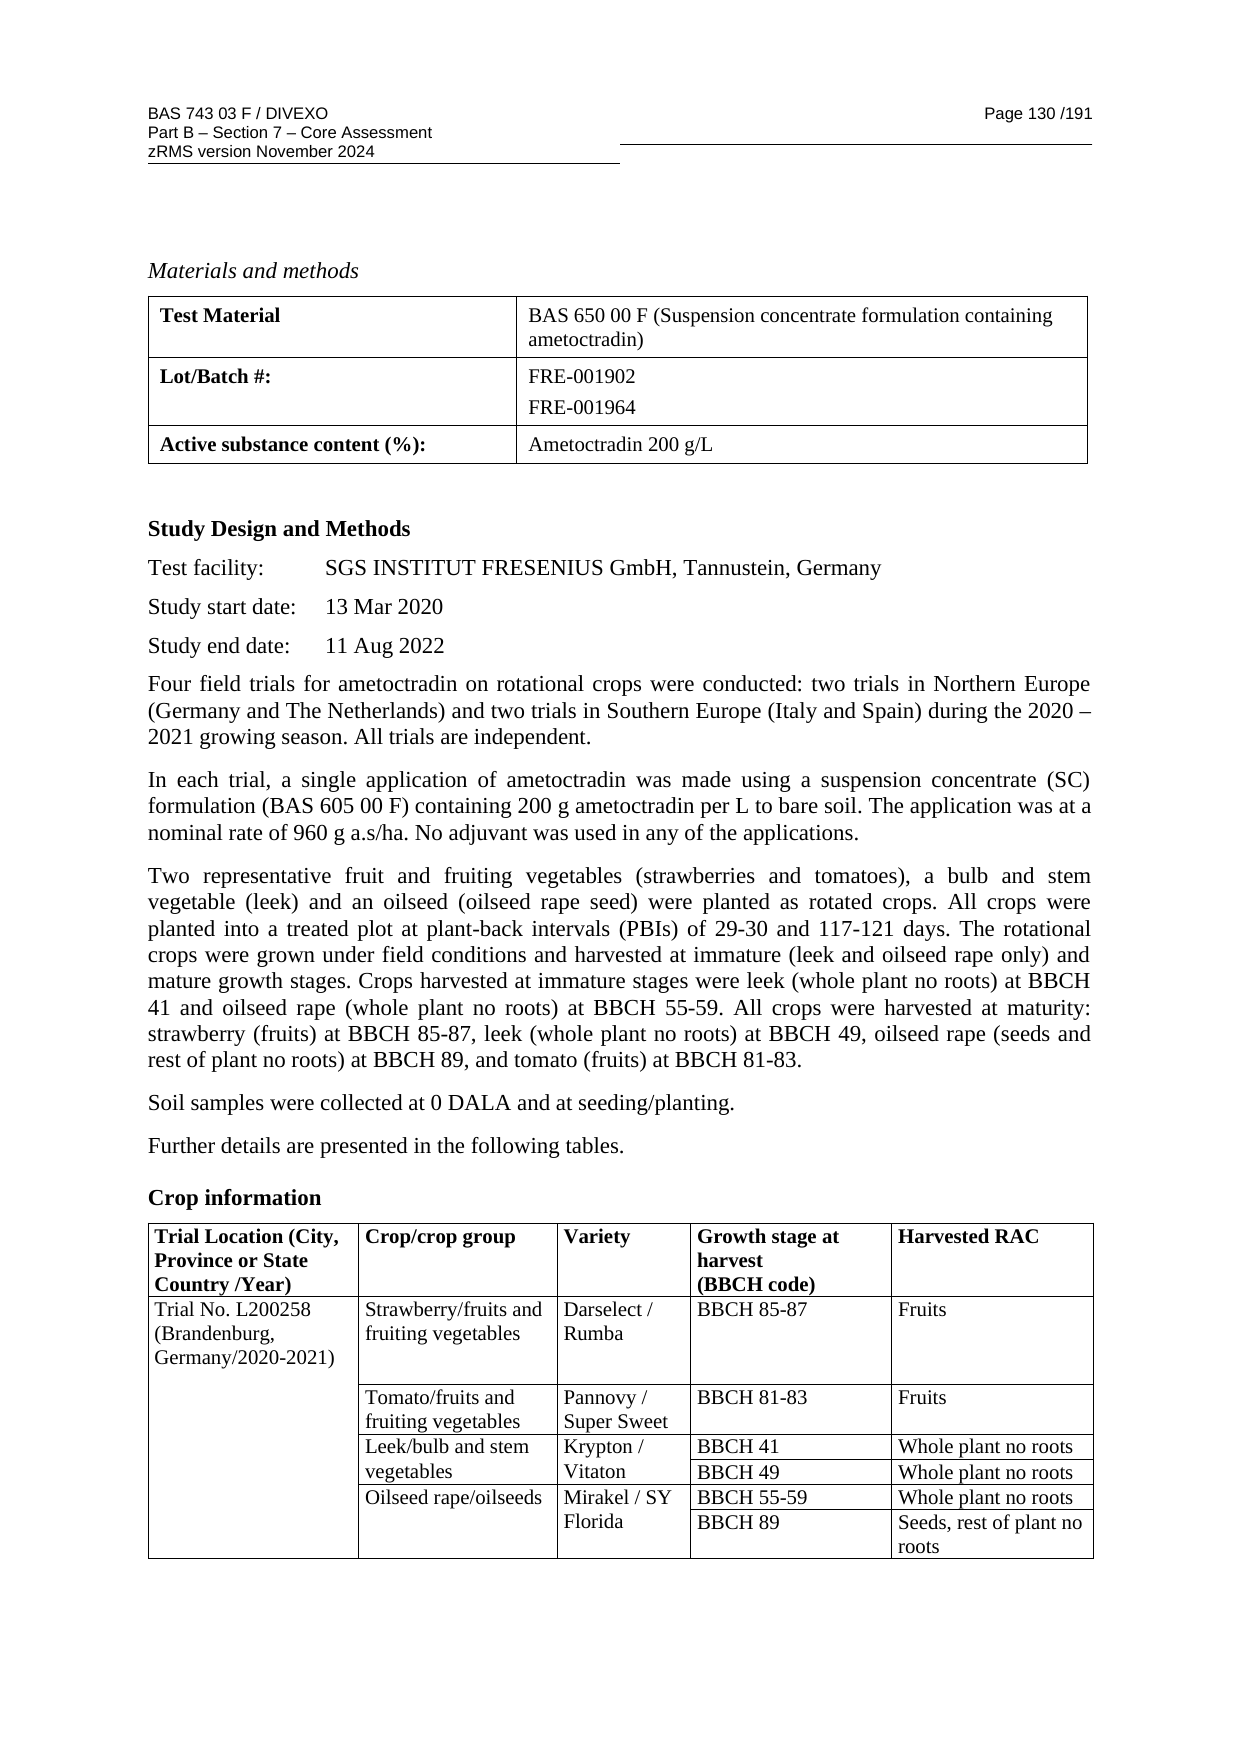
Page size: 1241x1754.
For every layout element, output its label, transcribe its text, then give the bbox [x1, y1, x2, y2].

text Study Design and Methods [148, 515, 1092, 541]
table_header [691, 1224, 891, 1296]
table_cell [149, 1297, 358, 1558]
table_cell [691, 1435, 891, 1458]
text Further details are presented in the following tables. [148, 1132, 1092, 1159]
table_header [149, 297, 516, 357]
text Four field trials for ametoctradin on rotational crops were conducted: two trials in Northern Europe (Germany and The Netherlands) and two trials in Southern Europe (Italy and Spain) during the 2020 – 2021 growing season. All trials are independent. [148, 671, 1092, 749]
text Soil samples were collected at 0 DALA and at seeding/planting. [148, 1089, 1092, 1116]
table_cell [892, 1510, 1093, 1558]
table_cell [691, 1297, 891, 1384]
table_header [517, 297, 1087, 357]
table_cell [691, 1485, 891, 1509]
text Test facility: SGS INSTITUT FRESENIUS GmbH, Tannustein, Germany [148, 554, 1092, 580]
text Materials and methods [148, 257, 1092, 283]
text Crop information [148, 1184, 1092, 1210]
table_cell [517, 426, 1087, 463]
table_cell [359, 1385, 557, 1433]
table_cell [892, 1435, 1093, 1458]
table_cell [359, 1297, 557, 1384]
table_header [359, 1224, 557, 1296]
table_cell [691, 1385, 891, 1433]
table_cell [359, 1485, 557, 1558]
text Study start date: 13 Mar 2020 [148, 593, 1092, 619]
text In each trial, a single application of ametoctradin was made using a suspension concentrate (SC) formulation (BAS 605 00 F) containing 200 g ametoctradin per L to bare soil. The application was at a nominal rate of 960 g a.s/ha. No adjuvant was used in any of the applications. [148, 766, 1092, 845]
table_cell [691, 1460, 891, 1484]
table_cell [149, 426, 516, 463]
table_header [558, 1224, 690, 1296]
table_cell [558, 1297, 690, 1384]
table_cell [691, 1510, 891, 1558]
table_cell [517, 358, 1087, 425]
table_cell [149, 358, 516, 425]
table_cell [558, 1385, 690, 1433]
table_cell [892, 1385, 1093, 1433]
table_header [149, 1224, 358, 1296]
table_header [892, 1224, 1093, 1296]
text Two representative fruit and fruiting vegetables (strawberries and tomatoes), a bulb and stem vegetable (leek) and an oilseed (oilseed rape seed) were planted as rotated crops. All crops were planted into a treated plot at plant-back intervals (PBIs) of 29-30 and 117-121 days. The rotational crops were grown under field conditions and harvested at immature (leek and oilseed rape only) and mature growth stages. Crops harvested at immature stages were leek (whole plant no roots) at BBCH 41 and oilseed rape (whole plant no roots) at BBCH 55-59. All crops were harvested at maturity: strawberry (fruits) at BBCH 85-87, leek (whole plant no roots) at BBCH 49, oilseed rape (seeds and rest of plant no roots) at BBCH 89, and tomato (fruits) at BBCH 81-83. [148, 862, 1092, 1073]
text Study end date: 11 Aug 2022 [148, 632, 1092, 658]
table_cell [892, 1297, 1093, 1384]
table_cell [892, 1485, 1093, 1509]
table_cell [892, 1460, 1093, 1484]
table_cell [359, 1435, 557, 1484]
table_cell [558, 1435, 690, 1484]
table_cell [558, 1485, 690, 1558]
